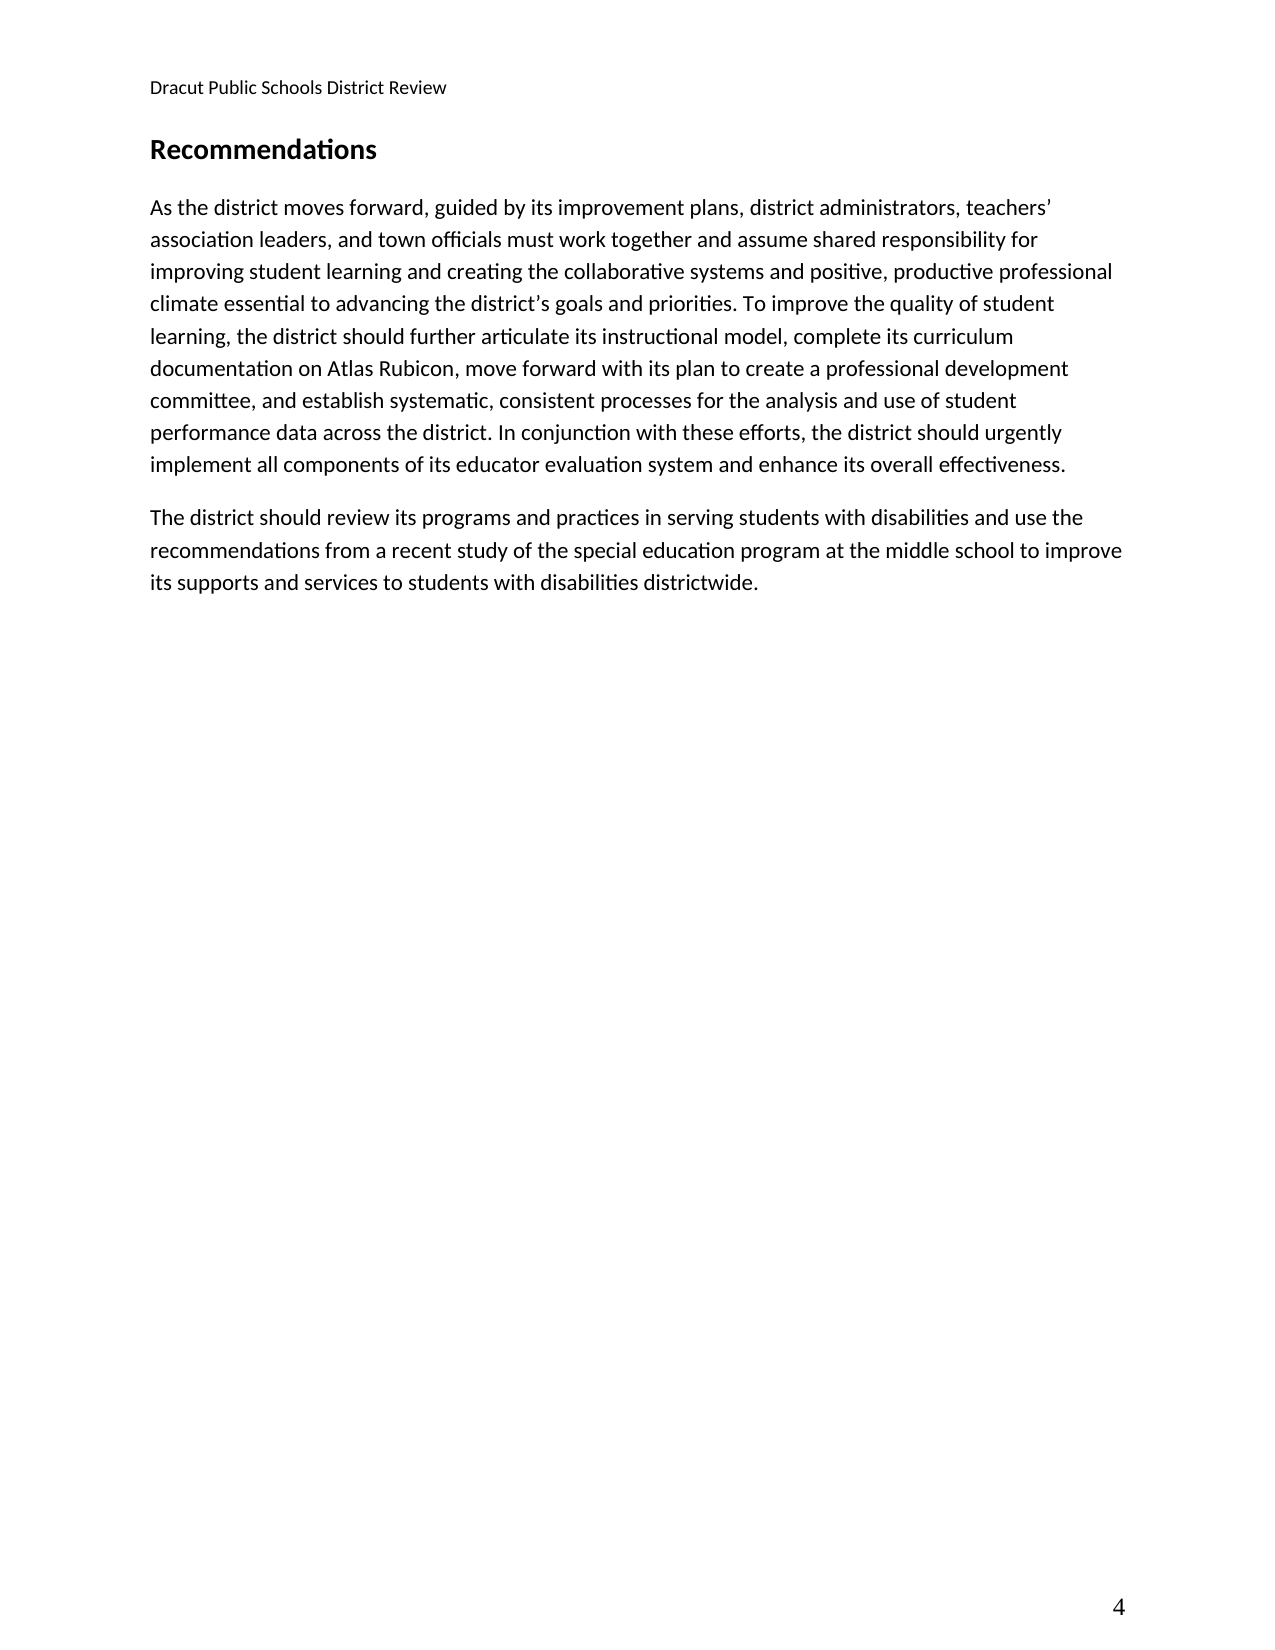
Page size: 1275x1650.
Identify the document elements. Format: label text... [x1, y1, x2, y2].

text The district should review its programs and practices in serving students with disabilities and use the recommendations from a recent study of the special education program at the middle school to improve its supports and services to students with disabilities districtwide. [150, 503, 1125, 596]
text As the district moves forward, guided by its improvement plans, district administrators, teachers’ association leaders, and town officials must work together and assume shared responsibility for improving student learning and creating the collaborative systems and positive, productive professional climate essential to advancing the district’s goals and priorities. To improve the quality of student learning, the district should further articulate its instructional model, complete its curriculum documentation on Atlas Rubicon, move forward with its plan to create a professional development committee, and establish systematic, consistent processes for the analysis and use of student performance data across the district. In conjunction with these efforts, the district should urgently implement all components of its educator evaluation system and enhance its overall effectiveness. [150, 193, 1125, 478]
text Recommendations [150, 131, 1125, 167]
